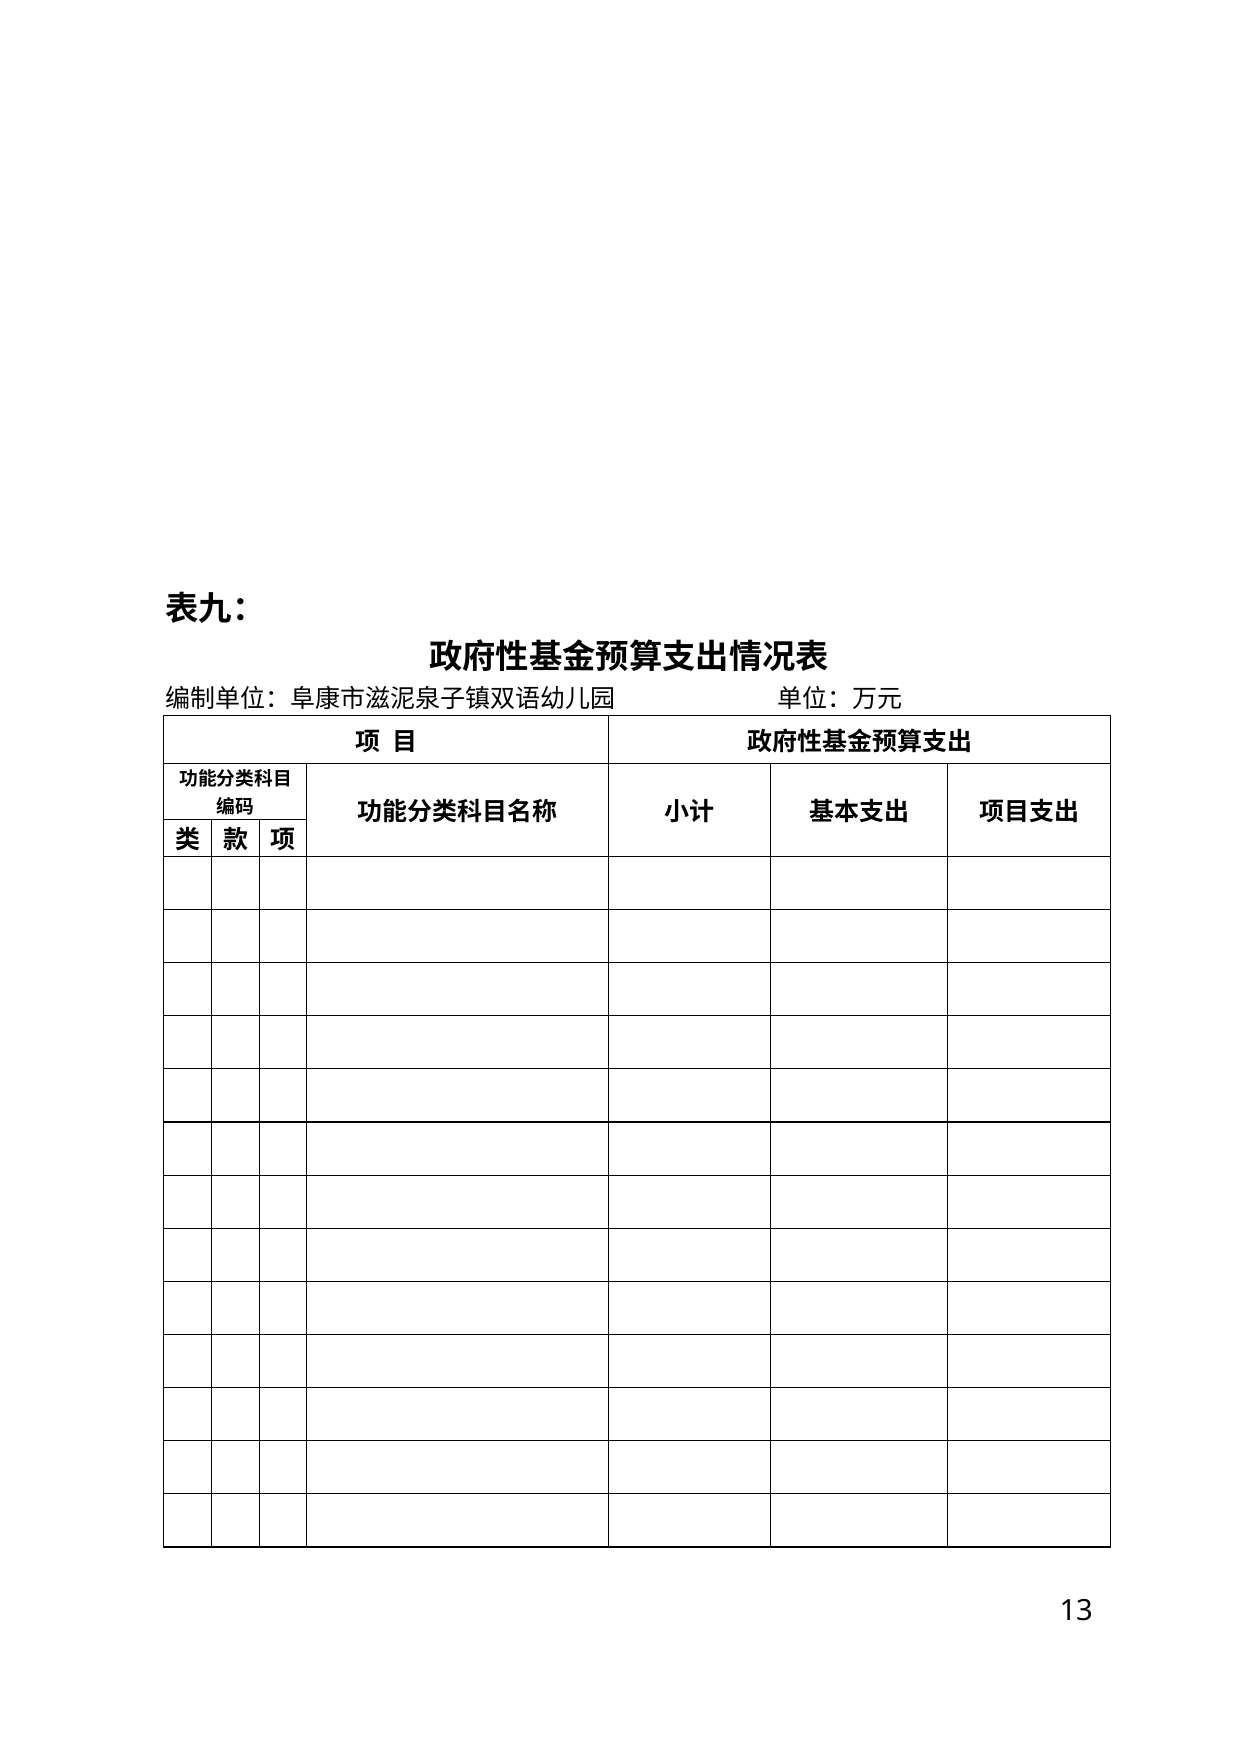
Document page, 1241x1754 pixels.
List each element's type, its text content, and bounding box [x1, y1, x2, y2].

table_cell [212, 1123, 259, 1174]
table_cell [164, 1335, 211, 1387]
table_cell [307, 963, 608, 1015]
table_cell [948, 1388, 1110, 1440]
table_cell [260, 1388, 306, 1440]
table_cell [307, 1123, 608, 1174]
table_cell [609, 963, 770, 1015]
table_cell [164, 1441, 211, 1493]
table_cell [212, 1388, 259, 1440]
table_cell [948, 1282, 1110, 1334]
table_cell [609, 1176, 770, 1228]
table_cell [609, 1069, 770, 1121]
table_cell [307, 1335, 608, 1387]
table_cell [212, 1229, 259, 1281]
table_cell [212, 1016, 259, 1068]
table_cell [260, 857, 306, 909]
text 编制单位：阜康市滋泥泉子镇双语幼儿园 单位：万元 [165, 678, 1092, 714]
table_cell [609, 1335, 770, 1387]
table_header 项 目 [164, 716, 608, 763]
table_cell [609, 1282, 770, 1334]
table_cell [307, 1016, 608, 1068]
table_cell [771, 1441, 947, 1493]
table_cell 款 [212, 820, 259, 856]
table_cell [609, 1229, 770, 1281]
table_cell [948, 1441, 1110, 1493]
table_cell [164, 1229, 211, 1281]
table_cell [212, 1069, 259, 1121]
table_cell [260, 1069, 306, 1121]
table_cell [307, 1441, 608, 1493]
text 政府性基金预算支出情况表 [165, 630, 1092, 678]
table_cell [260, 1494, 306, 1546]
table_cell [260, 1016, 306, 1068]
table_cell [771, 1282, 947, 1334]
table_cell [771, 963, 947, 1015]
table_cell [609, 910, 770, 962]
table_cell [260, 1441, 306, 1493]
table_cell [307, 1229, 608, 1281]
table_cell [771, 1494, 947, 1546]
table_cell [212, 1176, 259, 1228]
table_cell [164, 910, 211, 962]
table_cell [212, 963, 259, 1015]
table_cell [948, 1016, 1110, 1068]
table_cell [609, 1123, 770, 1174]
table_cell [771, 1069, 947, 1121]
table_cell [164, 857, 211, 909]
table_cell [212, 1441, 259, 1493]
table_cell [948, 857, 1110, 909]
table_cell [212, 1335, 259, 1387]
table_cell [260, 910, 306, 962]
table_cell [771, 1123, 947, 1174]
table_cell [260, 1123, 306, 1174]
table_cell [212, 1282, 259, 1334]
table_cell [307, 857, 608, 909]
table_cell [307, 1494, 608, 1546]
table_cell 小计 [609, 764, 770, 856]
table_cell [771, 1388, 947, 1440]
table_cell [260, 1229, 306, 1281]
table_cell [164, 1388, 211, 1440]
table_cell [771, 1335, 947, 1387]
table_cell [771, 1229, 947, 1281]
table_cell [948, 1123, 1110, 1174]
table_cell 类 [164, 820, 211, 856]
table_cell [948, 963, 1110, 1015]
table_cell [609, 1494, 770, 1546]
table_cell [948, 1229, 1110, 1281]
table_cell 基本支出 [771, 764, 947, 856]
table_cell [212, 857, 259, 909]
table_cell [307, 1176, 608, 1228]
table_cell [212, 910, 259, 962]
table_cell [948, 1494, 1110, 1546]
table_cell [260, 1176, 306, 1228]
table_cell 项目支出 [948, 764, 1110, 856]
table_cell [771, 1016, 947, 1068]
table_cell [307, 910, 608, 962]
table_cell [948, 1069, 1110, 1121]
table_cell 功能分类科目编码 [164, 764, 306, 818]
table_cell [609, 1441, 770, 1493]
table_cell [609, 1388, 770, 1440]
table_cell [307, 1069, 608, 1121]
table_cell [771, 1176, 947, 1228]
table_cell [307, 1388, 608, 1440]
table_cell [771, 857, 947, 909]
table_cell [260, 1282, 306, 1334]
table_cell [948, 1176, 1110, 1228]
table_cell [164, 963, 211, 1015]
table_cell [260, 1335, 306, 1387]
table_cell [948, 910, 1110, 962]
table_cell [212, 1494, 259, 1546]
table_cell [164, 1016, 211, 1068]
text 表九： [165, 582, 1092, 630]
table_header 政府性基金预算支出 [609, 716, 1110, 763]
table_cell [164, 1282, 211, 1334]
table_cell [948, 1335, 1110, 1387]
table_cell [260, 963, 306, 1015]
table_cell [164, 1069, 211, 1121]
table_cell [307, 1282, 608, 1334]
table_cell [164, 1176, 211, 1228]
table_cell [164, 1494, 211, 1546]
table_cell 项 [260, 820, 306, 856]
table_cell [164, 1123, 211, 1174]
table_cell [609, 1016, 770, 1068]
table_cell [771, 910, 947, 962]
table_cell 功能分类科目名称 [307, 764, 608, 856]
table_cell [609, 857, 770, 909]
